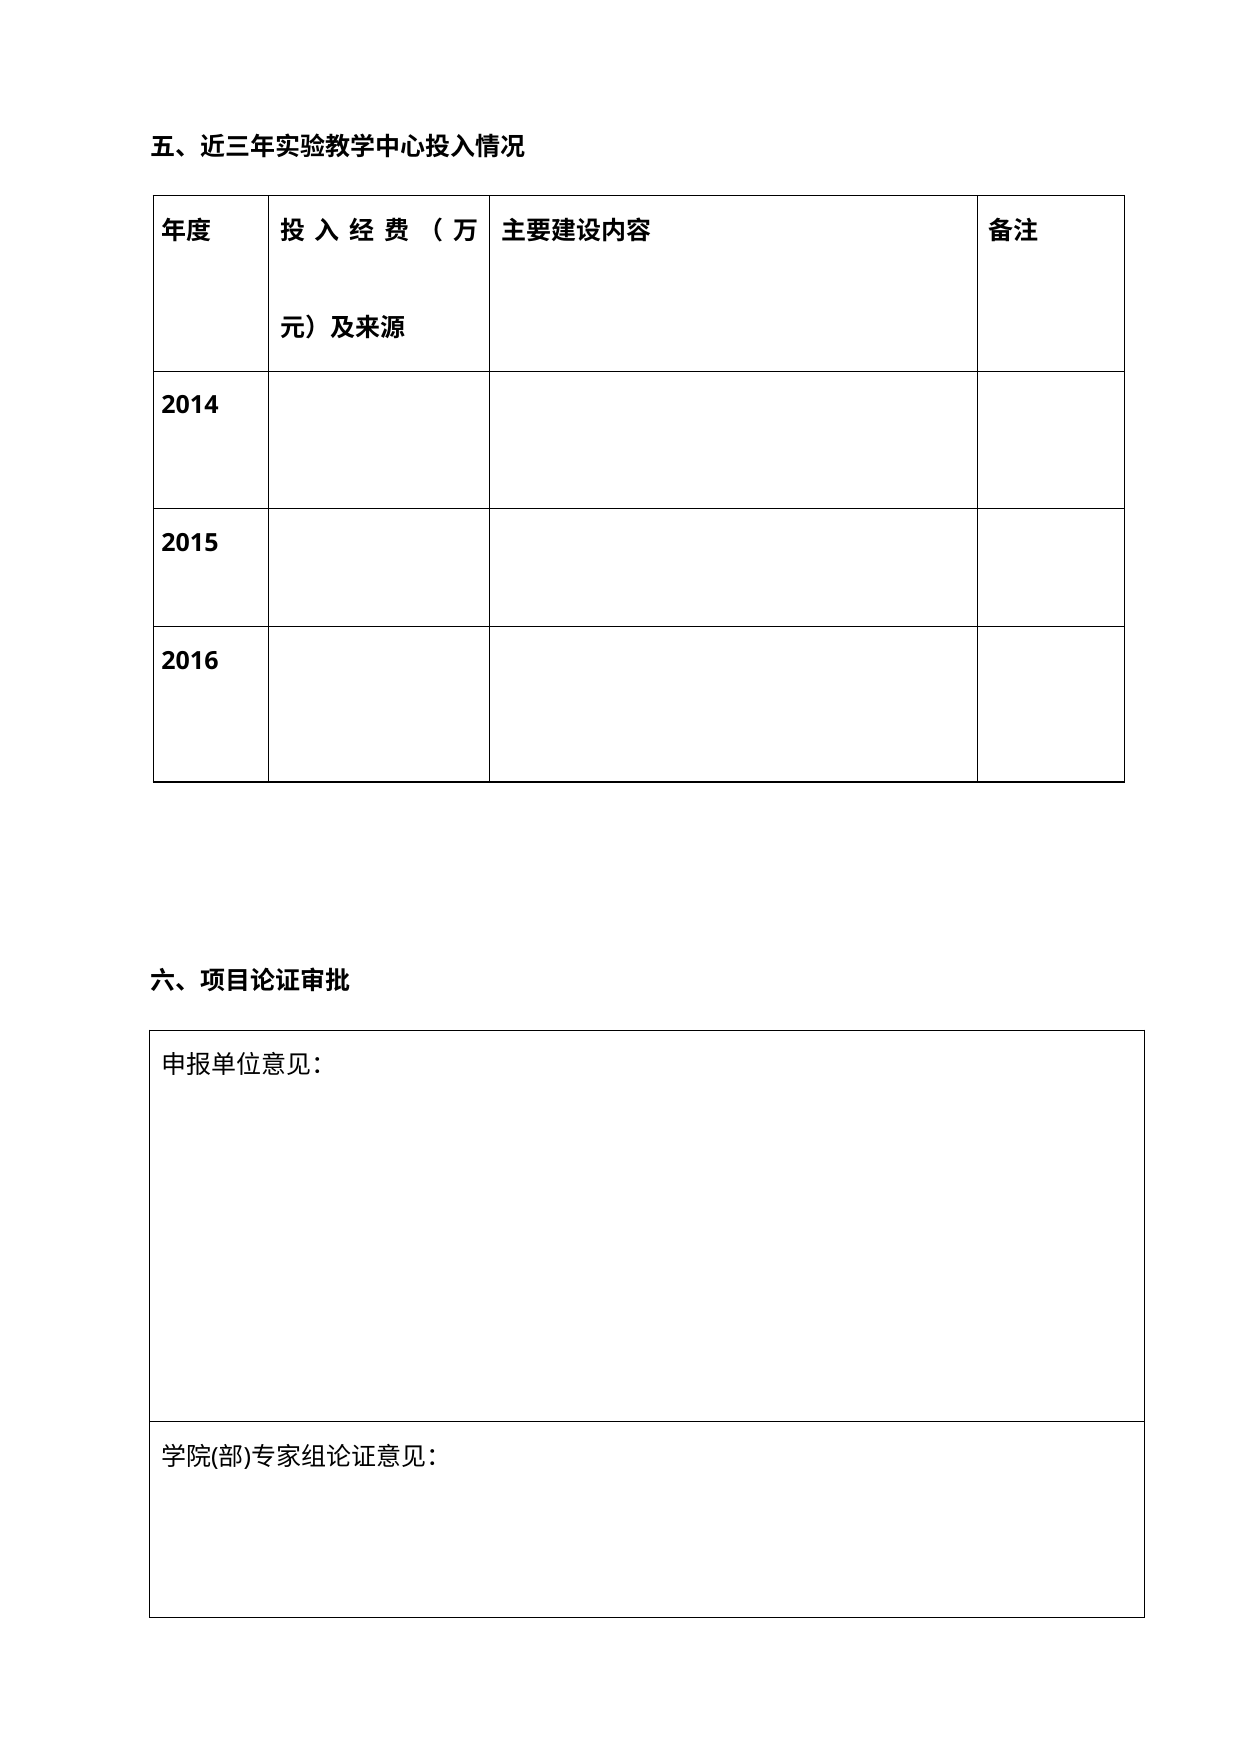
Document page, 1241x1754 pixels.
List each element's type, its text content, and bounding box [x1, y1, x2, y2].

text 六、项目论证审批 [150, 946, 1144, 1011]
table_cell [490, 627, 977, 781]
table_cell [490, 509, 977, 626]
table_cell [978, 509, 1124, 626]
table_cell [269, 372, 489, 508]
table_header 备注 [978, 196, 1124, 371]
text 五、近三年实验教学中心投入情况 [150, 112, 1144, 177]
table_cell [978, 627, 1124, 781]
table_cell [269, 509, 489, 626]
table_cell [490, 372, 977, 508]
table_header 主要建设内容 [490, 196, 977, 371]
table_cell 2016 [154, 627, 268, 781]
table_header 年度 [154, 196, 268, 371]
table_cell [978, 372, 1124, 508]
table_header 投入经费（万元）及来源 [269, 196, 489, 371]
table_header 申报单位意见： [150, 1031, 1144, 1421]
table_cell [150, 1422, 1144, 1617]
table_cell 2015 [154, 509, 268, 626]
table_cell [269, 627, 489, 781]
table_cell 2014 [154, 372, 268, 508]
